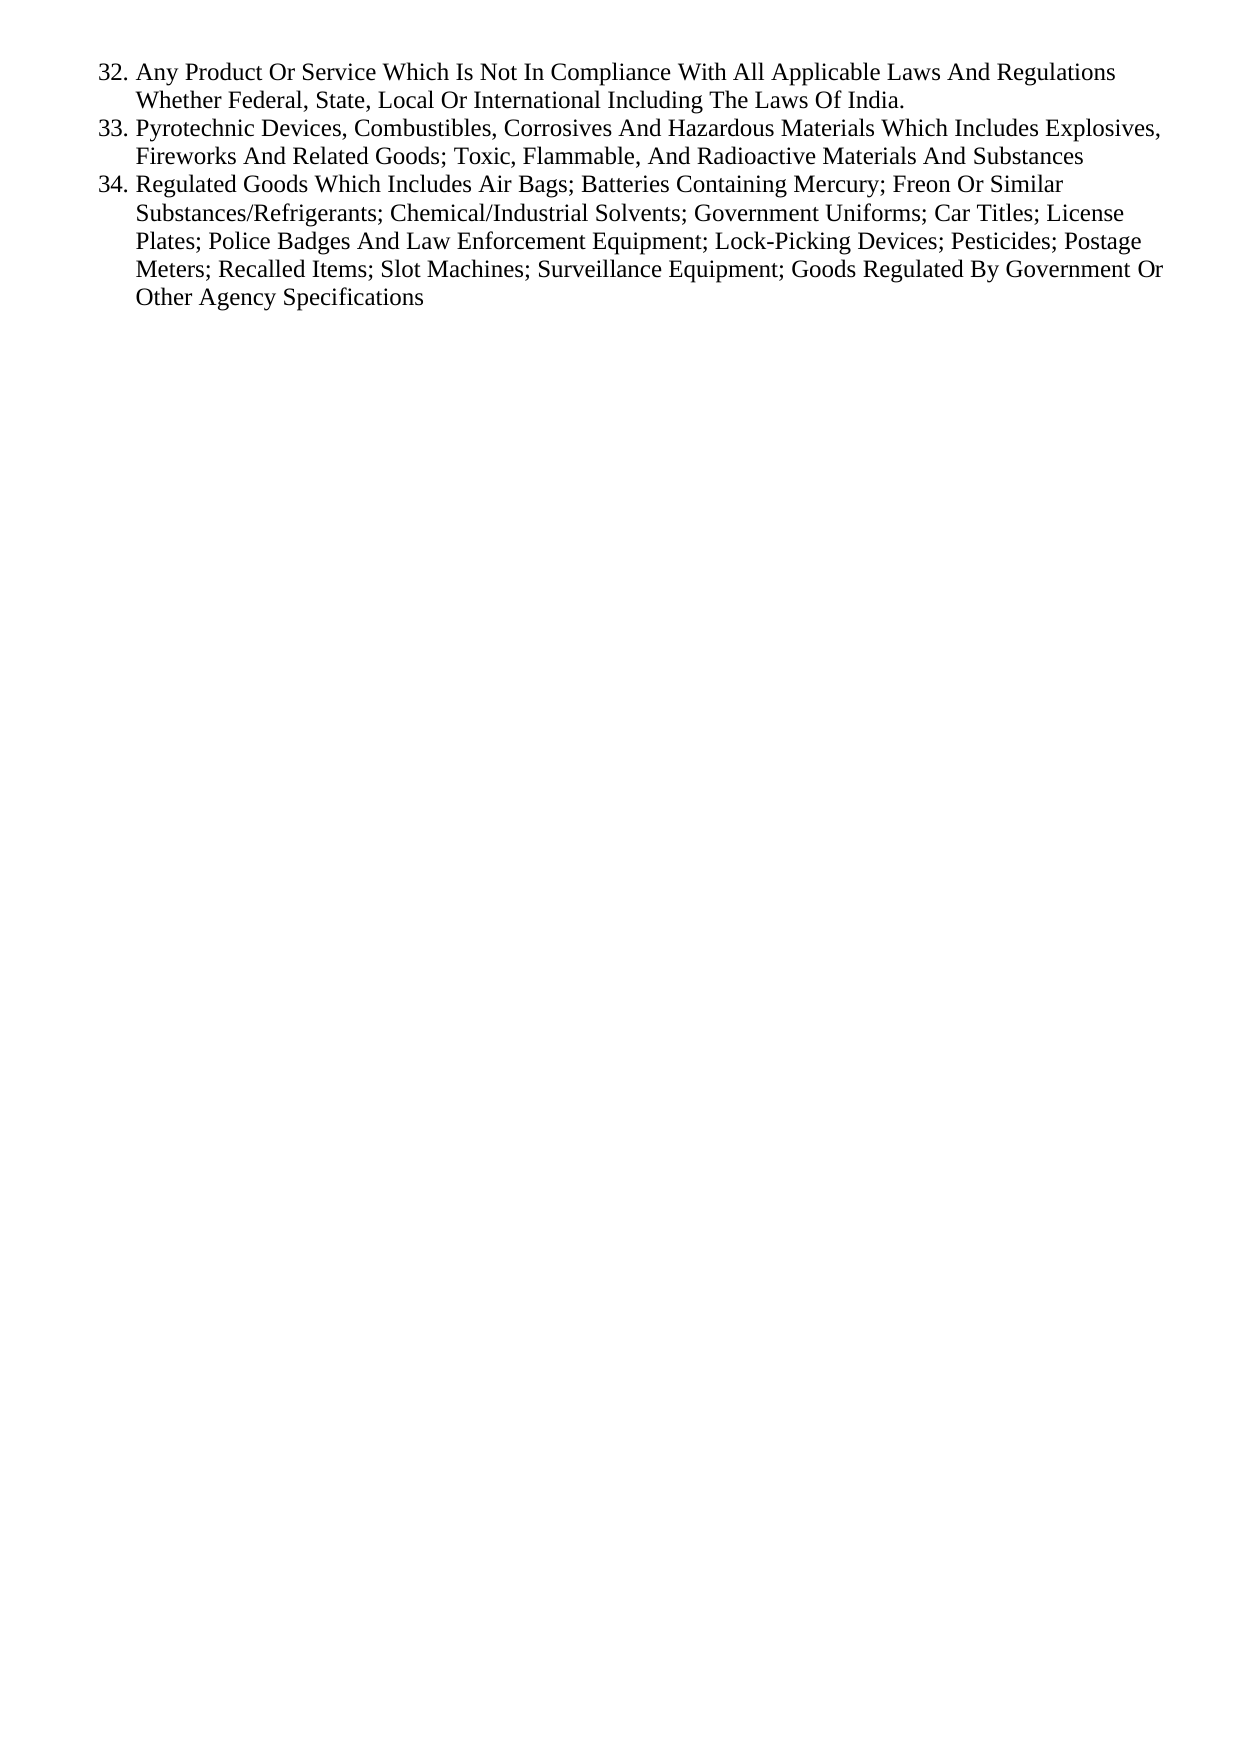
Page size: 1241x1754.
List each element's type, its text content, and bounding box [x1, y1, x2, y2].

list Pyrotechnic Devices, Combustibles, Corrosives And Hazardous Materials Which Includes Explosives, Fireworks And Related Goods; Toxic, Flammable, And Radioactive Materials And Substances [98, 114, 1163, 170]
list Regulated Goods Which Includes Air Bags; Batteries Containing Mercury; Freon Or Similar Substances/Refrigerants; Chemical/Industrial Solvents; Government Uniforms; Car Titles; License Plates; Police Badges And Law Enforcement Equipment; Lock-Picking Devices; Pesticides; Postage Meters; Recalled Items; Slot Machines; Surveillance Equipment; Goods Regulated By Government Or Other Agency Specifications [98, 170, 1165, 311]
list Any Product Or Service Which Is Not In Compliance With All Applicable Laws And Regulations Whether Federal, State, Local Or International Including The Laws Of India. [98, 57, 1118, 114]
